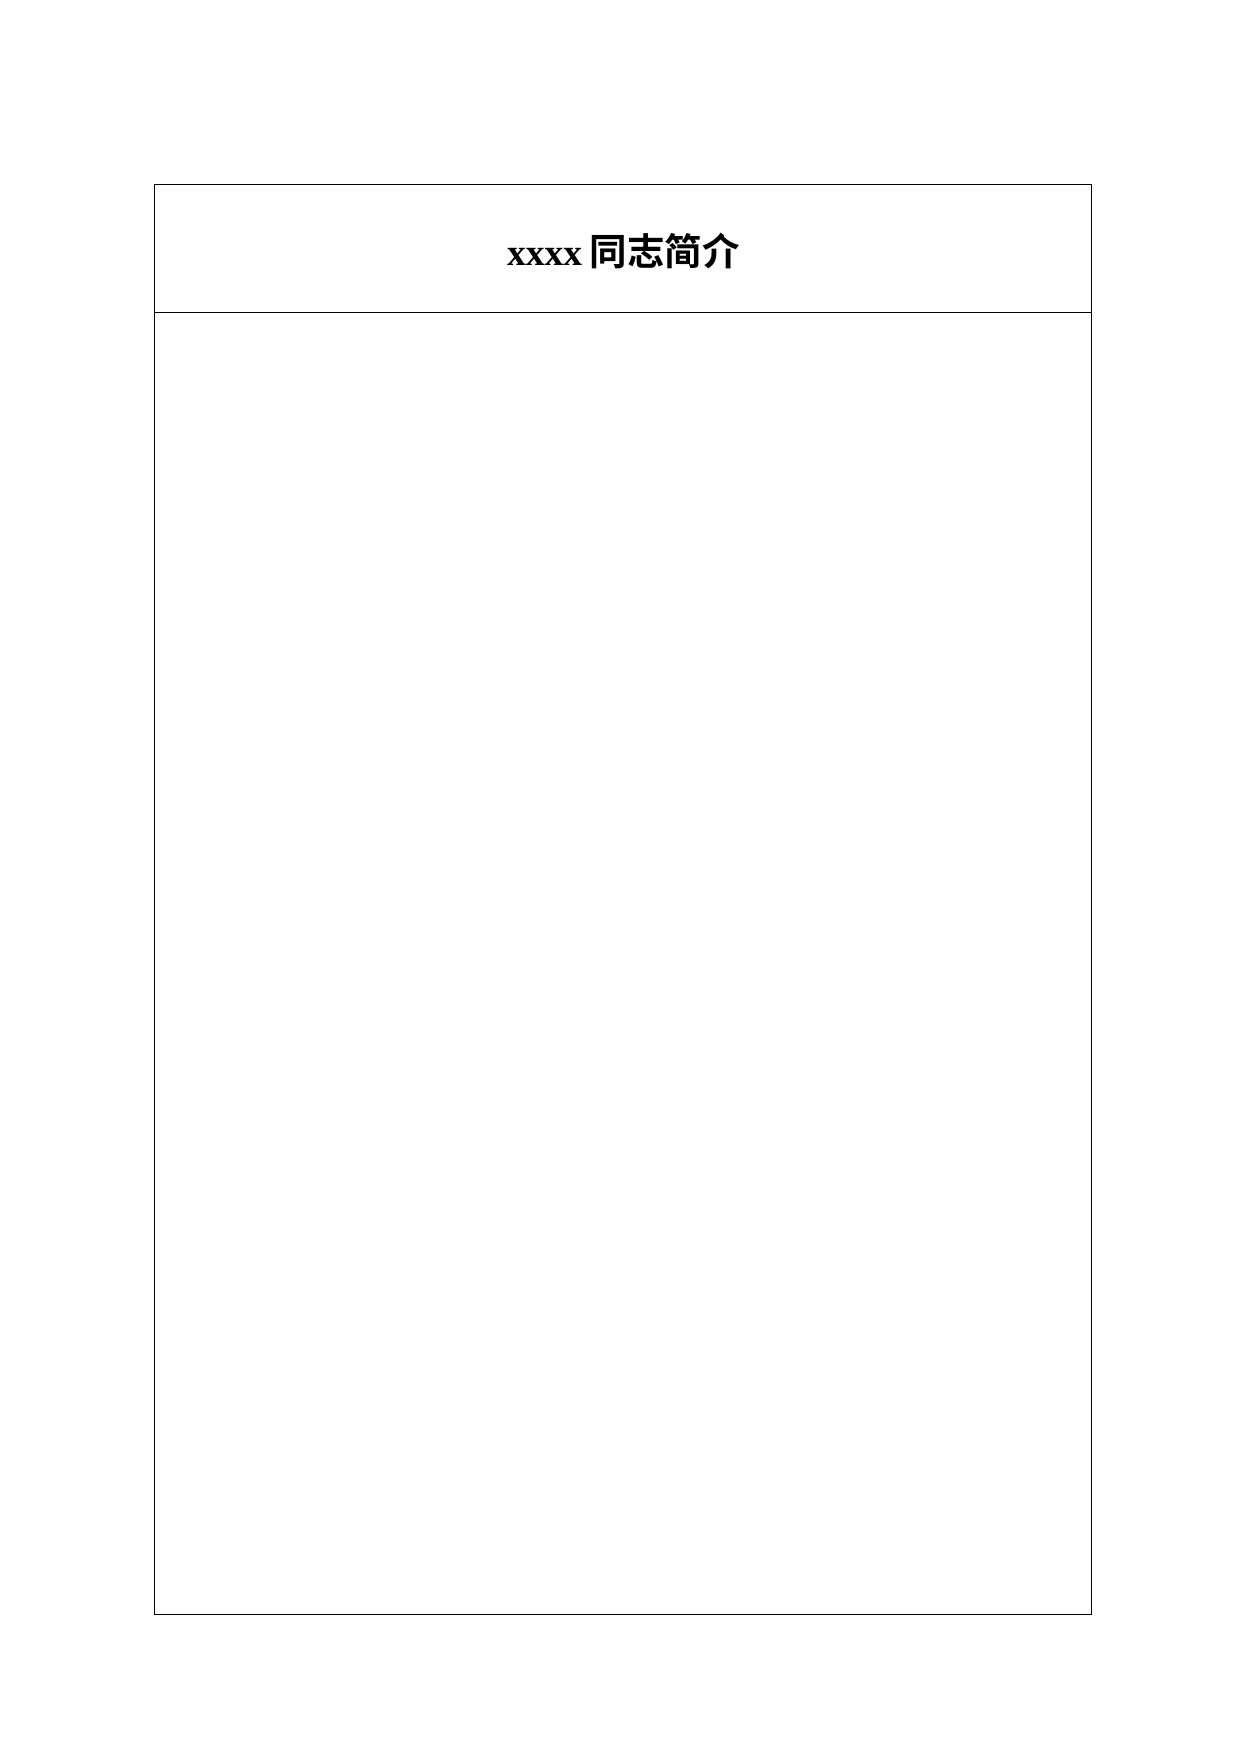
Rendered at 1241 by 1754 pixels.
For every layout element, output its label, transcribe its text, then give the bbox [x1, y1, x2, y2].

table_cell [155, 313, 1091, 1614]
table_header xxxx同志简介 [155, 185, 1091, 312]
